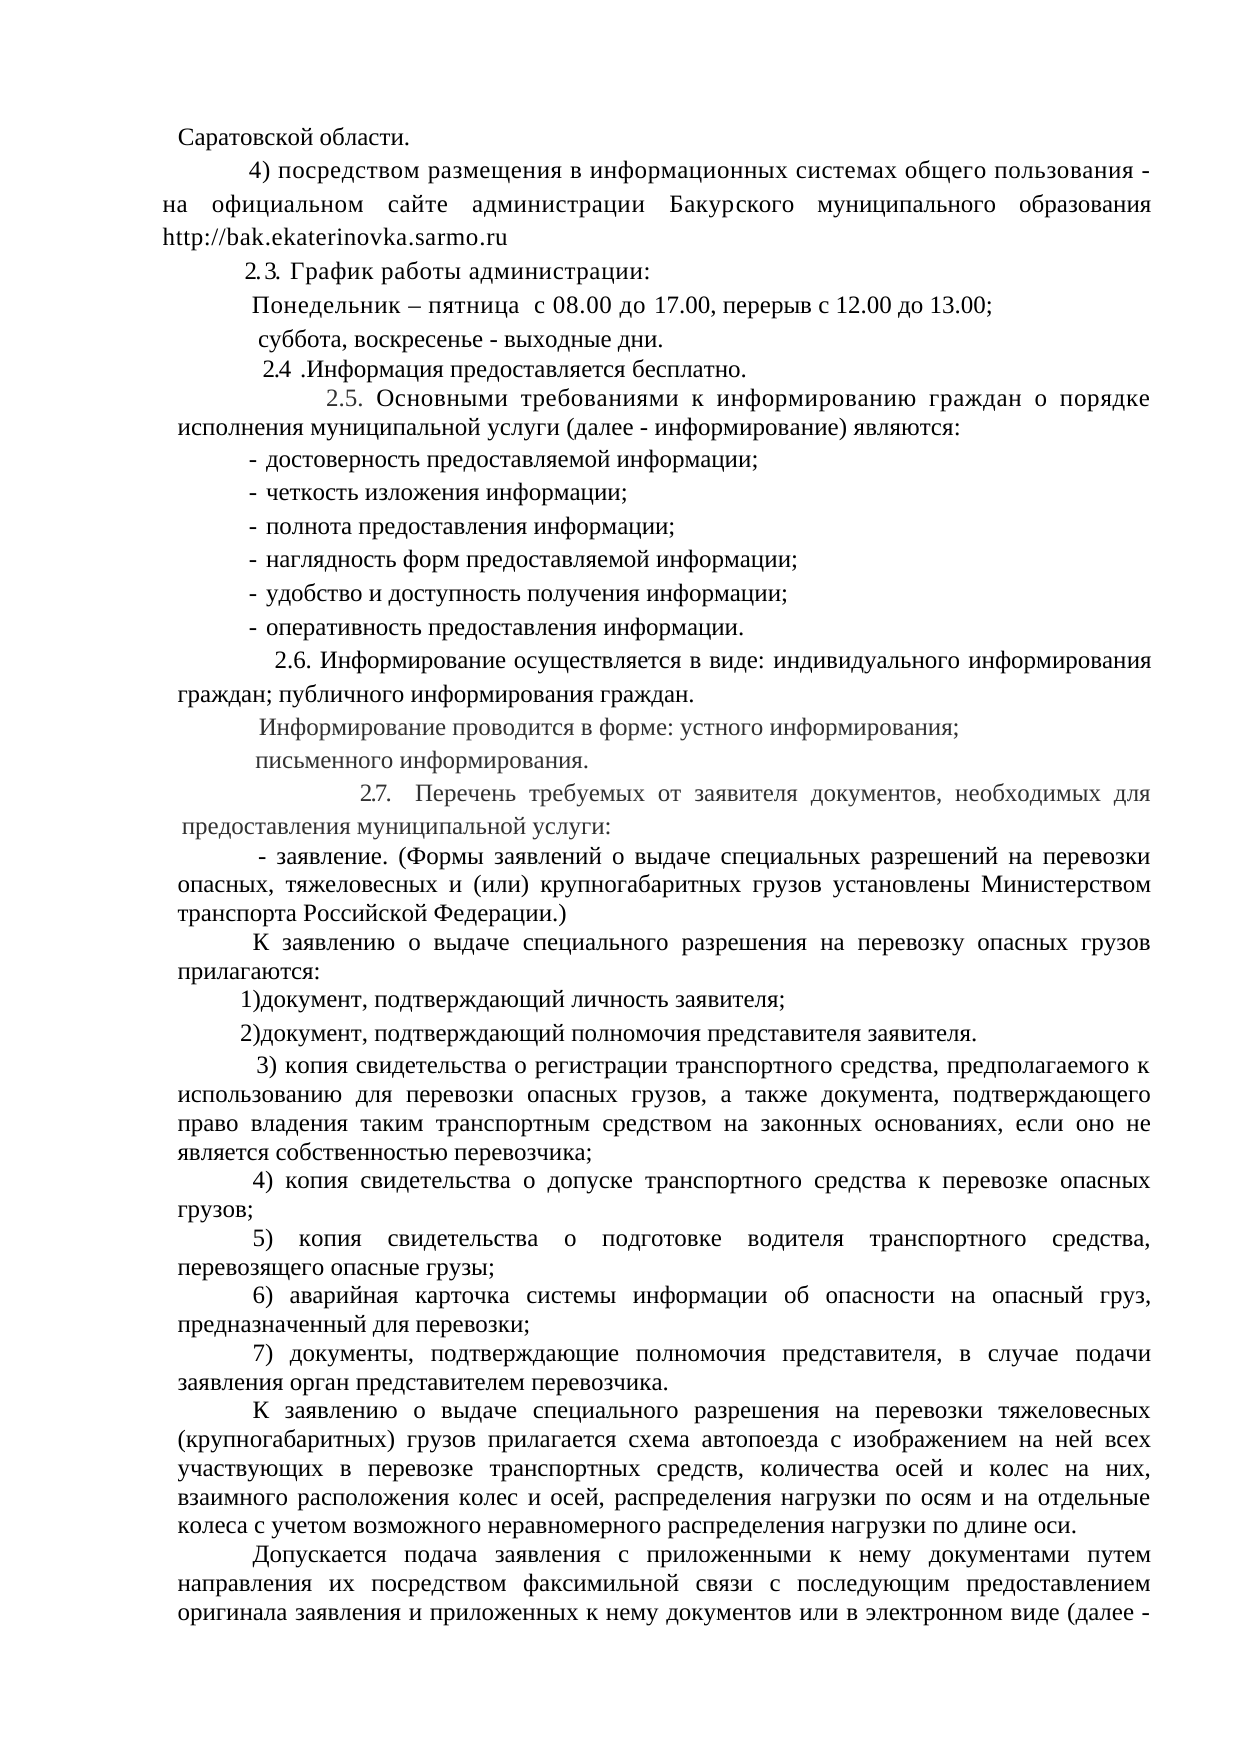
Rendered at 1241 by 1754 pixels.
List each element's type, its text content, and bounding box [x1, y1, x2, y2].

text 2.7. Перечень требуемых от заявителя документов, необходимых для предоставления муниципальной услуги: [182, 775, 1152, 841]
text 7) документы, подтверждающие полномочия представителя, в случае подачи заявления орган представителем перевозчика. [177, 1338, 1152, 1396]
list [178, 118, 1152, 152]
text 4) копия свидетельства о допуске транспортного средства к перевозке опасных грузов; [177, 1166, 1152, 1223]
list достоверность предоставляемой информации; [249, 440, 1152, 474]
list наглядность форм предоставляемой информации; [249, 541, 1152, 574]
text 2.6. Информирование осуществляется в виде: индивидуального информирования граждан; публичного информирования граждан. [177, 642, 1152, 709]
text К заявлению о выдаче специального разрешения на перевозку опасных грузов прилагаются: [177, 927, 1152, 984]
list удобство и доступность получения информации; [249, 574, 1152, 608]
list оперативность предоставления информации. [249, 608, 1152, 642]
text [177, 1539, 1152, 1626]
list полнота предоставления информации; [249, 507, 1152, 541]
list четкость изложения информации; [249, 474, 1152, 507]
text - заявление. (Формы заявлений о выдаче специальных разрешений на перевозки опасных, тяжеловесных и (или) крупногабаритных грузов установлены Министерством транспорта Российской Федерации.) [177, 841, 1152, 927]
text 6) аварийная карточка системы информации об опасности на опасный груз, предназначенный для перевозки; [177, 1281, 1152, 1338]
text 3) копия свидетельства о регистрации транспортного средства, предполагаемого к использованию для перевозки опасных грузов, а также документа, подтверждающего право владения таким транспортным средством на законных основаниях, если оно не является собственностью перевозчика; [177, 1051, 1152, 1166]
text Информирование проводится в форме: устного информирования; [177, 709, 1152, 742]
text 2.4 .Информация предоставляется бесплатно. [177, 354, 1152, 383]
text 2)документ, подтверждающий полномочия представителя заявителя. [177, 1018, 1152, 1046]
text 1)документ, подтверждающий личность заявителя; [177, 984, 1152, 1013]
text 5) копия свидетельства о подготовке водителя транспортного средства, перевозящего опасные грузы; [177, 1223, 1152, 1281]
text суббота, воскресенье - выходные дни. [179, 320, 1152, 354]
text 4) посредством размещения в информационных системах общего пользования - на официальном сайте администрации Бакурского муниципального образования http://bak.ekaterinovka.sarmo.ru [162, 152, 1152, 252]
text письменного информирования. [177, 742, 1152, 775]
text 2. 3. График работы администрации: [177, 252, 1152, 286]
text 2.5. Основными требованиями к информированию граждан о порядке исполнения муниципальной услуги (далее - информирование) являются: [177, 383, 1152, 440]
text Понедельник – пятница с 08.00 до 17.00, перерыв с 12.00 до 13.00; [179, 286, 1152, 320]
text К заявлению о выдаче специального разрешения на перевозки тяжеловесных (крупногабаритных) грузов прилагается схема автопоезда с изображением на ней всех участвующих в перевозке транспортных средств, количества осей и колес на них, взаимного расположения колес и осей, распределения нагрузки по осям и на отдельные колеса с учетом возможного неравномерного распределения нагрузки по длине оси. [177, 1396, 1152, 1539]
